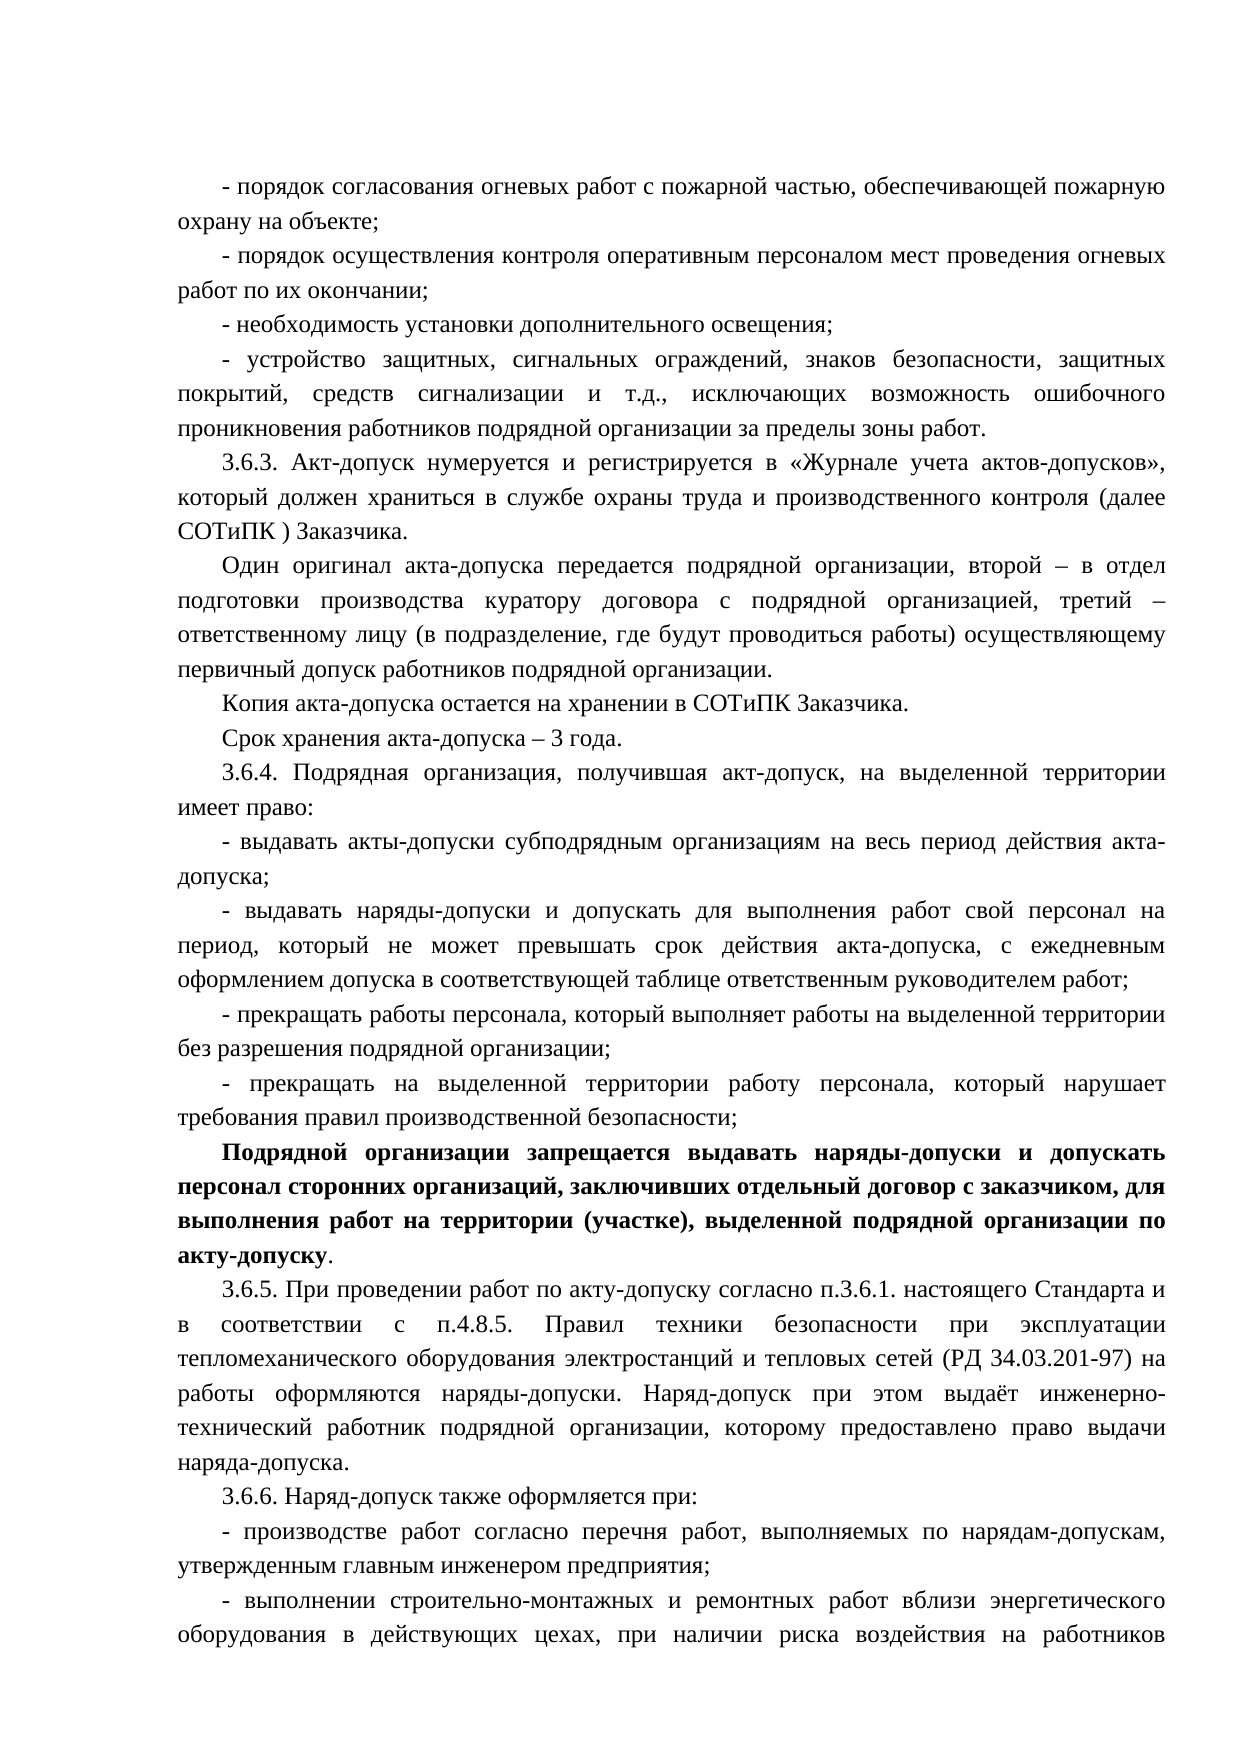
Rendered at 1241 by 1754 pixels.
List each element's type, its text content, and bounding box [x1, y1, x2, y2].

text - выдавать наряды-допуски и допускать для выполнения работ свой персонал на период, который не может превышать срок действия акта-допуска, с ежедневным оформлением допуска в соответствующей таблице ответственным руководителем работ; [177, 895, 1166, 993]
text Подрядной организации запрещается выдавать наряды-допуски и допускать персонал сторонних организаций, заключивших отдельный договор с заказчиком, для выполнения работ на территории (участке), выделенной подрядной организации по акту-допуску. [177, 1137, 1166, 1269]
text Срок хранения акта-допуска – 3 года. [177, 723, 1166, 752]
text - необходимость установки дополнительного освещения; [177, 309, 1166, 338]
text 3.6.4. Подрядная организация, получившая акт-допуск, на выделенной территории имеет право: [177, 757, 1166, 821]
text 3.6.5. При проведении работ по акту-допуску согласно п.3.6.1. настоящего Стандарта и в соответствии с п.4.8.5. Правил техники безопасности при эксплуатации тепломеханического оборудования электростанций и тепловых сетей (РД 34.03.201-97) на работы оформляются наряды-допуски. Наряд-допуск при этом выдаёт инженерно-технический работник подрядной организации, которому предоставлено право выдачи наряда-допуска. [177, 1274, 1166, 1476]
text 3.6.6. Наряд-допуск также оформляется при: [177, 1481, 1166, 1510]
text - прекращать работы персонала, который выполняет работы на выделенной территории без разрешения подрядной организации; [177, 999, 1166, 1062]
text - порядок согласования огневых работ с пожарной частью, обеспечивающей пожарную охрану на объекте; [177, 171, 1166, 234]
text - производстве работ согласно перечня работ, выполняемых по нарядам-допускам, утвержденным главным инженером предприятия; [177, 1516, 1166, 1579]
text Один оригинал акта-допуска передается подрядной организации, второй – в отдел подготовки производства куратору договора с подрядной организацией, третий – ответственному лицу (в подразделение, где будут проводиться работы) осуществляющему первичный допуск работников подрядной организации. [177, 551, 1166, 683]
text 3.6.3. Акт-допуск нумеруется и регистрируется в «Журнале учета актов-допусков», который должен храниться в службе охраны труда и производственного контроля (далее СОТиПК ) Заказчика. [177, 447, 1166, 545]
text - выдавать акты-допуски субподрядным организациям на весь период действия акта-допуска; [177, 826, 1166, 889]
text - устройство защитных, сигнальных ограждений, знаков безопасности, защитных покрытий, средств сигнализации и т.д., исключающих возможность ошибочного проникновения работников подрядной организации за пределы зоны работ. [177, 344, 1166, 441]
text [177, 1585, 1166, 1648]
text - прекращать на выделенной территории работу персонала, который нарушает требования правил производственной безопасности; [177, 1068, 1166, 1131]
text Копия акта-допуска остается на хранении в СОТиПК Заказчика. [177, 688, 1166, 717]
text - порядок осуществления контроля оперативным персоналом мест проведения огневых работ по их окончании; [177, 240, 1166, 303]
